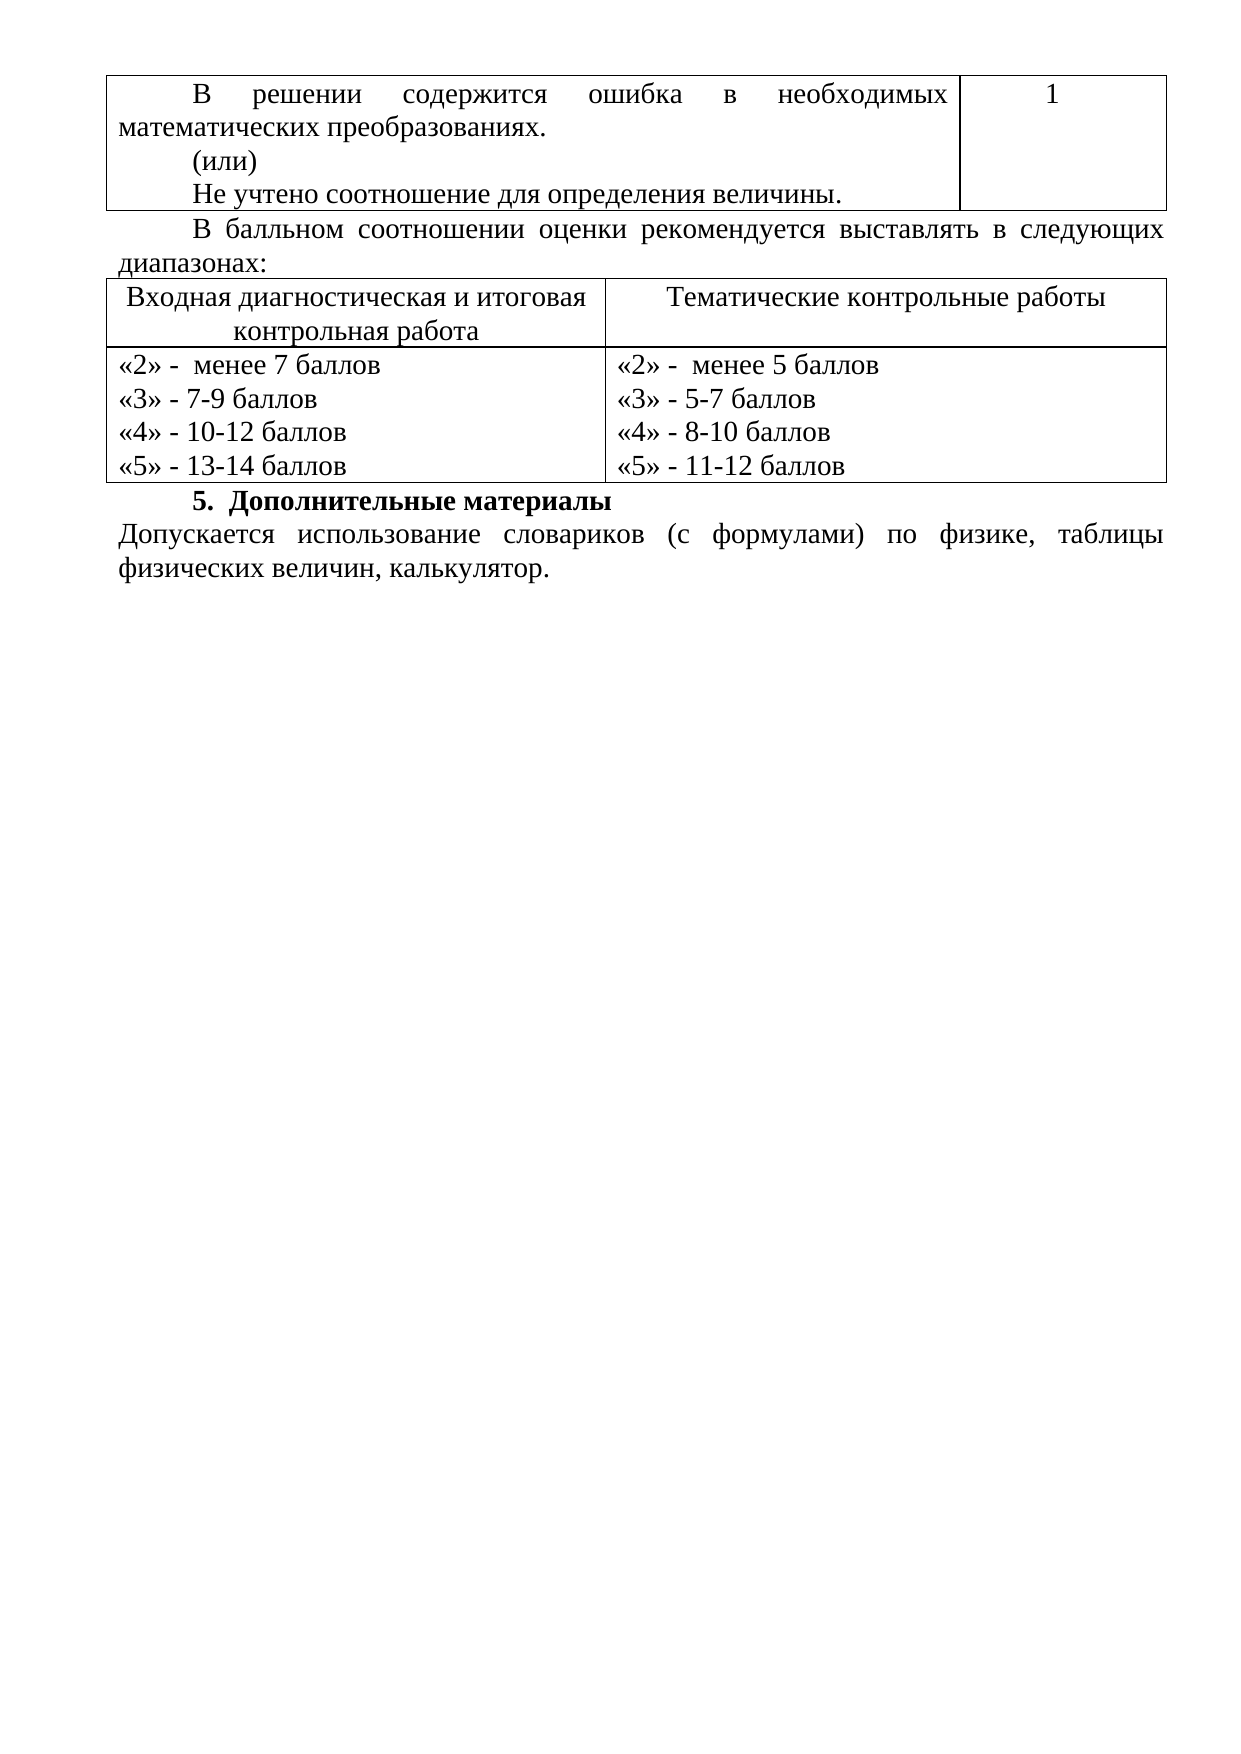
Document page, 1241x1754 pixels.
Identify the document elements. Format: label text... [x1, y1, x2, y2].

table_cell 1 [961, 76, 1166, 210]
table_header Тематические контрольные работы [606, 279, 1166, 346]
text В балльном соотношении оценки рекомендуется выставлять в следующих диапазонах: [118, 211, 1165, 278]
table_cell В решении содержится ошибка в необходимых математических преобразованиях. (или) Не учтено соотношение для определения величины. [107, 76, 959, 210]
text Допускается использование словариков (с формулами) по физике, таблицы физических величин, калькулятор. [118, 516, 1165, 583]
text 5. Дополнительные материалы [118, 483, 1165, 516]
table_cell «2» - менее 5 баллов «3» - 5-7 баллов «4» - 8-10 баллов «5» - 11-12 баллов [606, 348, 1166, 482]
table_header Входная диагностическая и итоговая контрольная работа [107, 279, 605, 346]
table_cell «2» - менее 7 баллов «3» - 7-9 баллов «4» - 10-12 баллов «5» - 13-14 баллов [107, 348, 605, 482]
